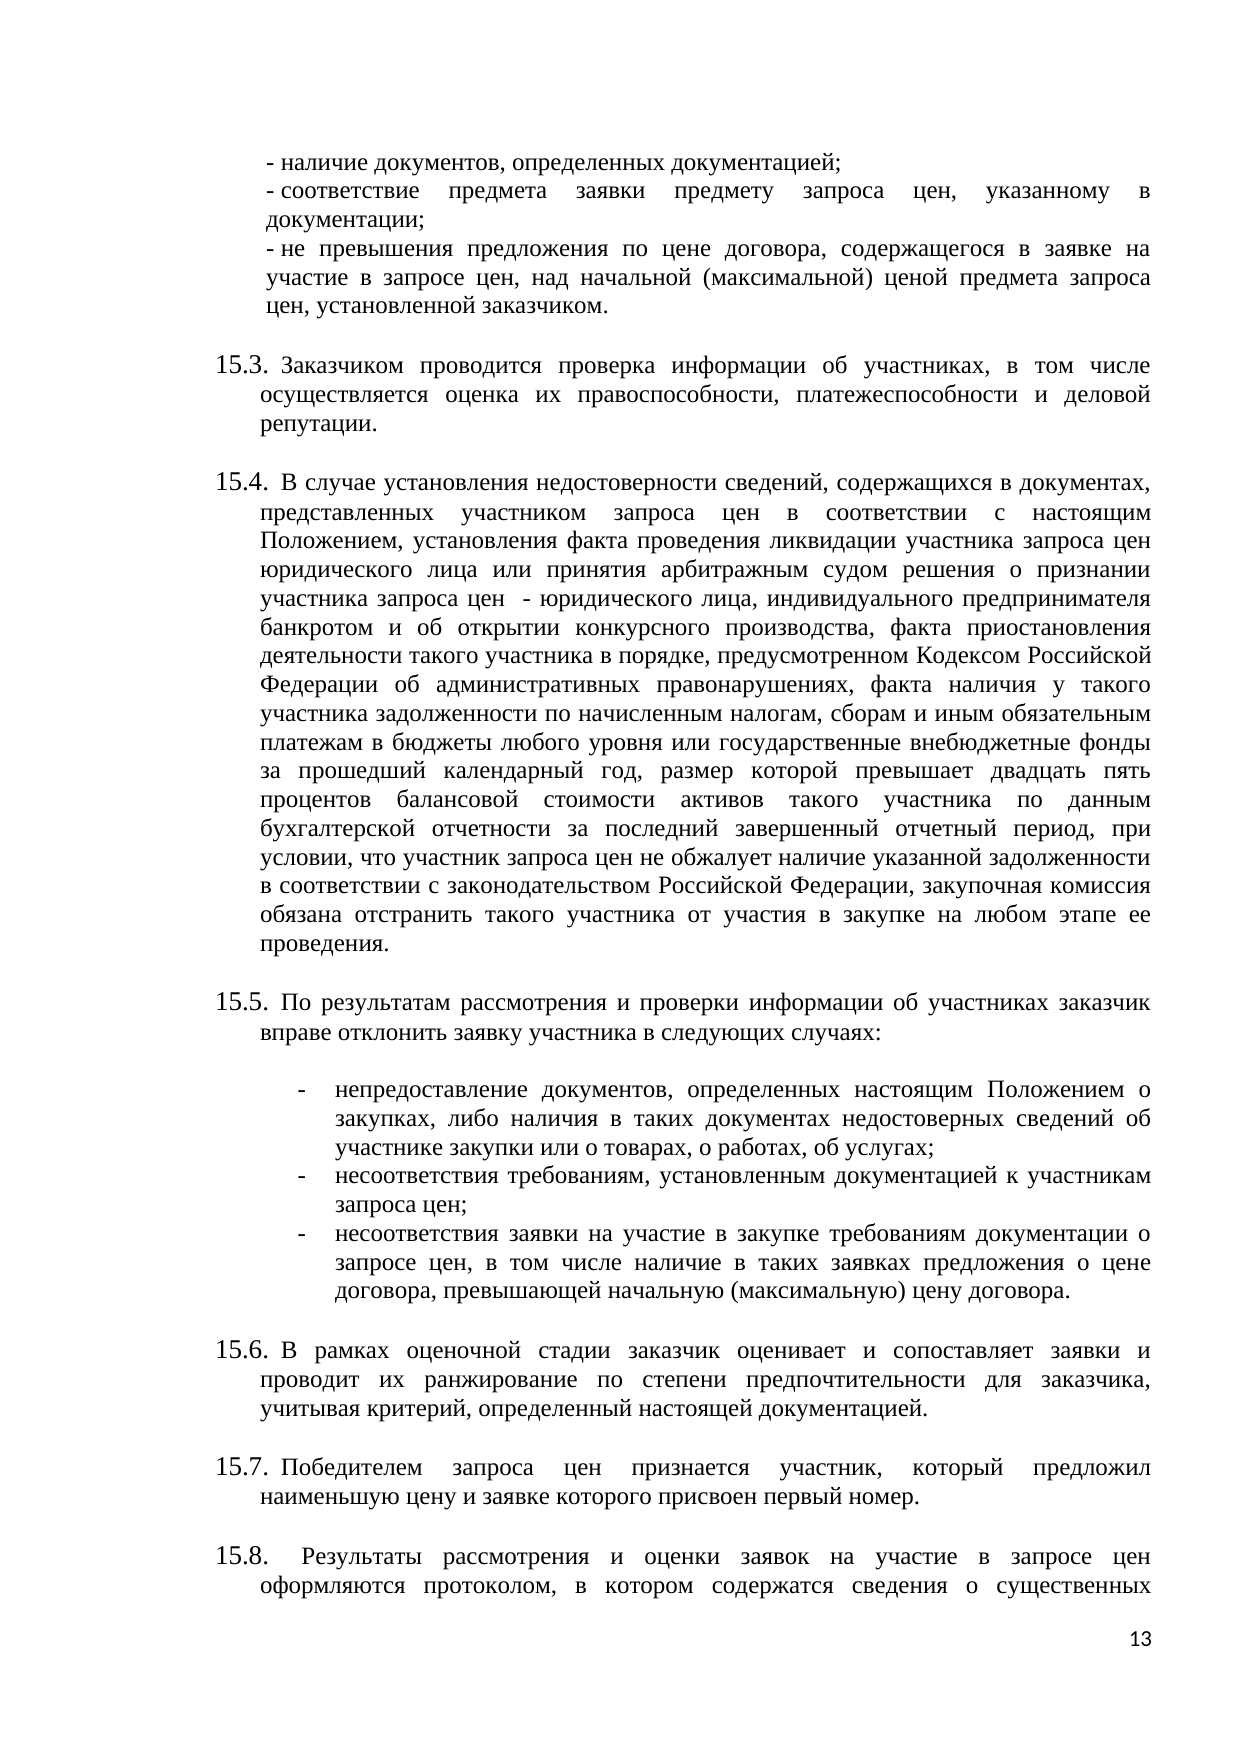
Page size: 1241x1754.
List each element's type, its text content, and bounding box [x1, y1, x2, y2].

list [215, 1539, 1152, 1599]
list несоответствия требованиям, установленным документацией к участникам запроса цен; [297, 1160, 1152, 1218]
list не превышения предложения по цене договора, содержащегося в заявке на участие в запросе цен, над начальной (максимальной) ценой предмета запроса цен, установленной заказчиком. [266, 233, 1152, 319]
list В случае установления недостоверности сведений, содержащихся в документах, представленных участником запроса цен в соответствии с настоящим Положением, установления факта проведения ликвидации участника запроса цен юридического лица или принятия арбитражным судом решения о признании участника запроса цен - юридического лица, индивидуального предпринимателя банкротом и об открытии конкурсного производства, факта приостановления деятельности такого участника в порядке, предусмотренном Кодексом Российской Федерации об административных правонарушениях, факта наличия у такого участника задолженности по начисленным налогам, сборам и иным обязательным платежам в бюджеты любого уровня или государственные внебюджетные фонды за прошедший календарный год, размер которой превышает двадцать пять процентов балансовой стоимости активов такого участника по данным бухгалтерской отчетности за последний завершенный отчетный период, при условии, что участник запроса цен не обжалует наличие указанной задолженности в соответствии с законодательством Российской Федерации, закупочная комиссия обязана отстранить такого участника от участия в закупке на любом этапе ее проведения. [215, 466, 1152, 957]
list соответствие предмета заявки предмету запроса цен, указанному в документации; [266, 176, 1152, 233]
list непредоставление документов, определенных настоящим Положением о закупках, либо наличия в таких документах недостоверных сведений об участнике закупки или о товарах, о работах, об услугах; [297, 1074, 1152, 1160]
list По результатам рассмотрения и проверки информации об участниках заказчик вправе отклонить заявку участника в следующих случаях: [215, 985, 1152, 1045]
list несоответствия заявки на участие в закупке требованиям документации о запросе цен, в том числе наличие в таких заявках предложения о цене договора, превышающей начальную (максимальную) цену договора. [297, 1218, 1152, 1304]
list Заказчиком проводится проверка информации об участниках, в том числе осуществляется оценка их правоспособности, платежеспособности и деловой репутации. [215, 348, 1152, 437]
list Победителем запроса цен признается участник, который предложил наименьшую цену и заявке которого присвоен первый номер. [215, 1450, 1152, 1510]
list В рамках оценочной стадии заказчик оценивает и сопоставляет заявки и проводит их ранжирование по степени предпочтительности для заказчика, учитывая критерий, определенный настоящей документацией. [215, 1333, 1152, 1421]
list наличие документов, определенных документацией; [266, 147, 1152, 176]
